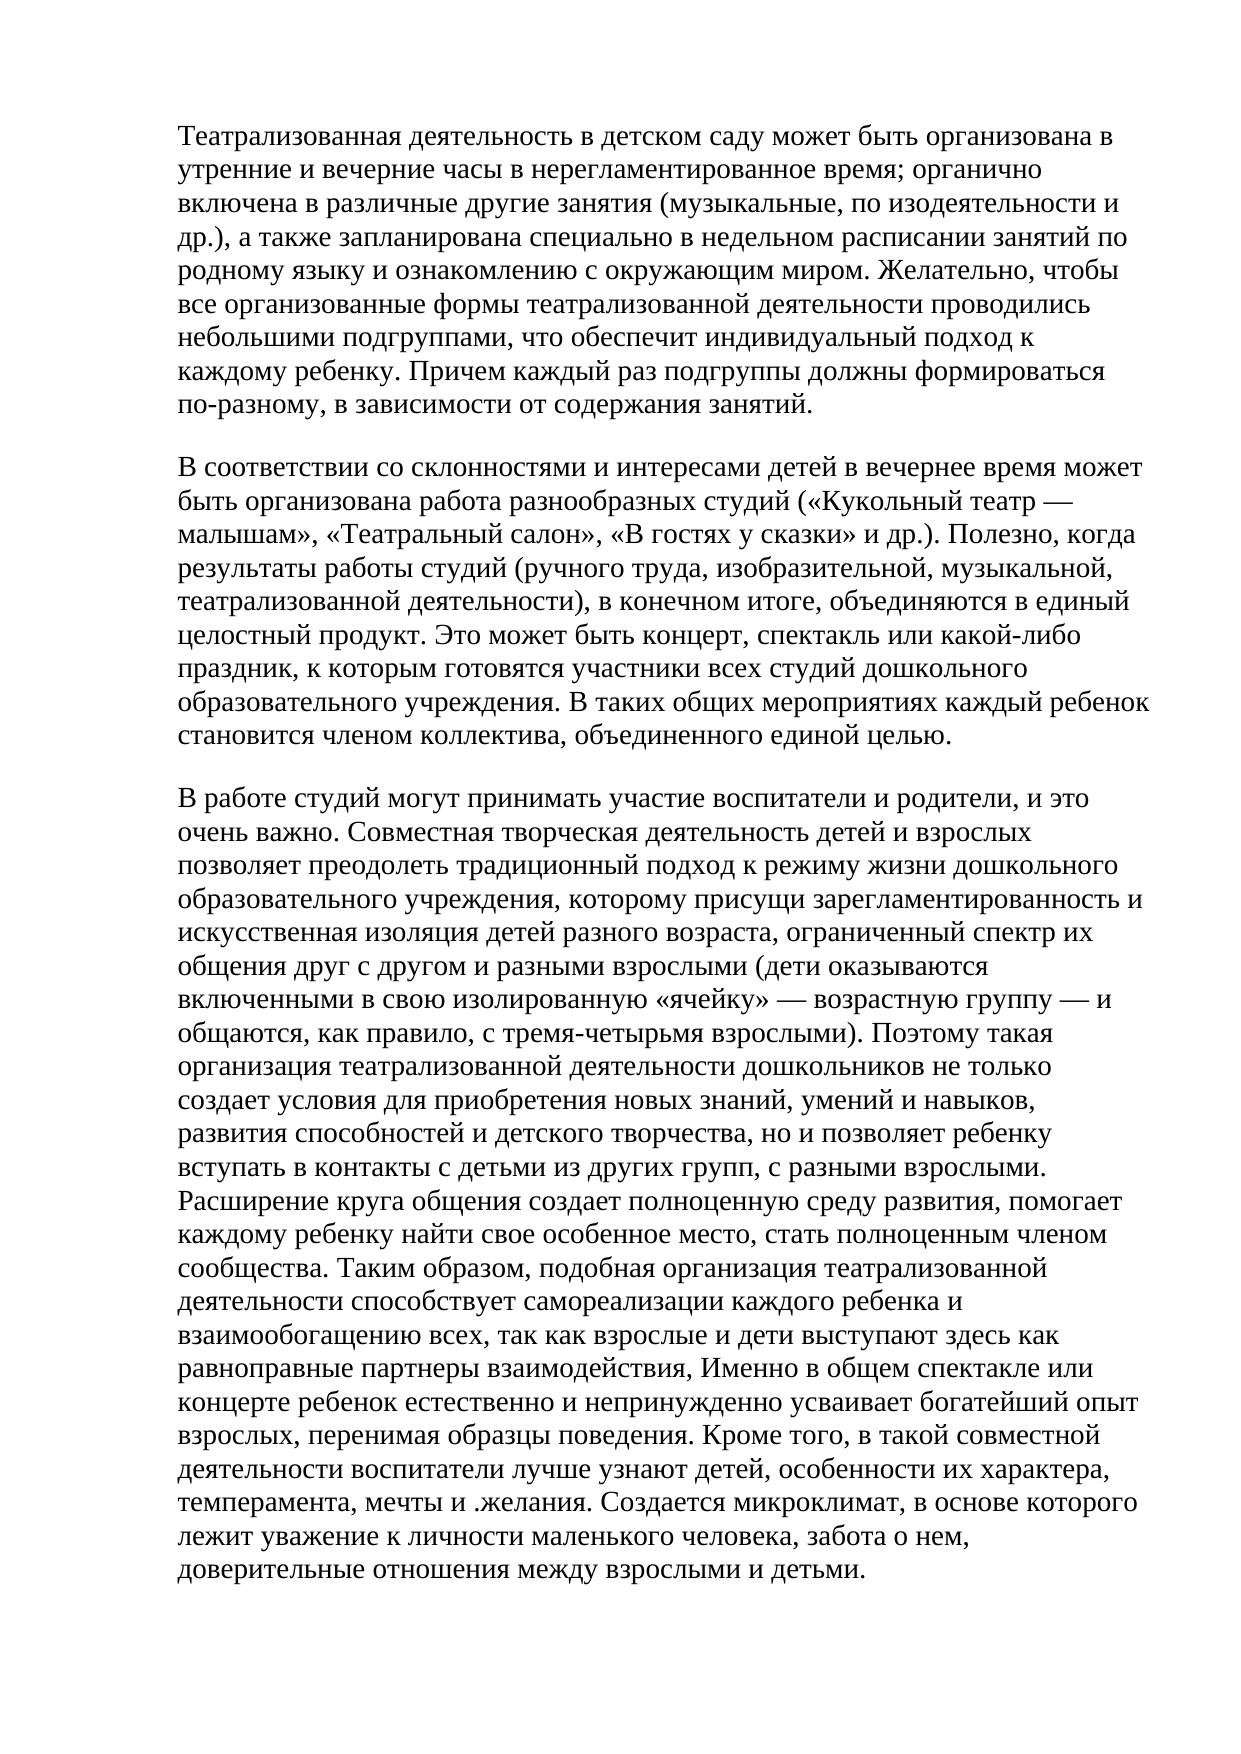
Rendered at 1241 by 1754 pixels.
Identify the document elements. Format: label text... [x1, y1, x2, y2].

text В соответствии со склонностями и интересами детей в вечернее время может быть организована работа разнообразных студий («Кукольный театр — малышам», «Театральный салон», «В гостях у сказки» и др.). Полезно, когда результаты работы студий (ручного труда, изобразительной, музыкальной, театрализованной деятельности), в конечном итоге, объединяются в единый целостный продукт. Это может быть концерт, спектакль или какой-либо праздник, к которым готовятся участники всех студий дошкольного образовательного учреждения. В таких общих мероприятиях каждый ребенок становится членом коллектива, объединенного единой целью. [177, 449, 1152, 751]
text Театрализованная деятельность в детском саду может быть организована в утренние и вечерние часы в нерегламентированное время; органично включена в различные другие занятия (музыкальные, по изодеятельности и др.), а также запланирована специально в недельном расписании занятий по родному языку и ознакомлению с окружающим миром. Желательно, чтобы все организованные формы театрализованной деятельности проводились небольшими подгруппами, что обеспечит индивидуальный подход к каждому ребенку. Причем каждый раз подгруппы должны формироваться по-разному, в зависимости от содержания занятий. [177, 118, 1152, 420]
text В работе студий могут принимать участие воспитатели и родители, и это очень важно. Совместная творческая деятельность детей и взрослых позволяет преодолеть традиционный подход к режиму жизни дошкольного образовательного учреждения, которому присущи зарегламентированность и искусственная изоляция детей разного возраста, ограниченный спектр их общения друг с другом и разными взрослыми (дети оказываются включенными в свою изолированную «ячейку» — возрастную группу — и общаются, как правило, с тремя-четырьмя взрослыми). Поэтому такая организация театрализованной деятельности дошкольников не только создает условия для приобретения новых знаний, умений и навыков, развития способностей и детского творчества, но и позволяет ребенку вступать в контакты с детьми из других групп, с разными взрослыми. Расширение круга общения создает полноценную среду развития, помогает каждому ребенку найти свое особенное место, стать полноценным членом сообщества. Таким образом, подобная организация театрализованной деятельности способствует самореализации каждого ребенка и взаимообогащению всех, так как взрослые и дети выступают здесь как равноправные партнеры взаимодействия, Именно в общем спектакле или концерте ребенок естественно и непринужденно усваивает богатейший опыт взрослых, перенимая образцы поведения. Кроме того, в такой совместной деятельности воспитатели лучше узнают детей, особенности их характера, темперамента, мечты и .желания. Создается микроклимат, в основе которого лежит уважение к личности маленького человека, забота о нем, доверительные отношения между взрослыми и детьми. [177, 780, 1152, 1585]
